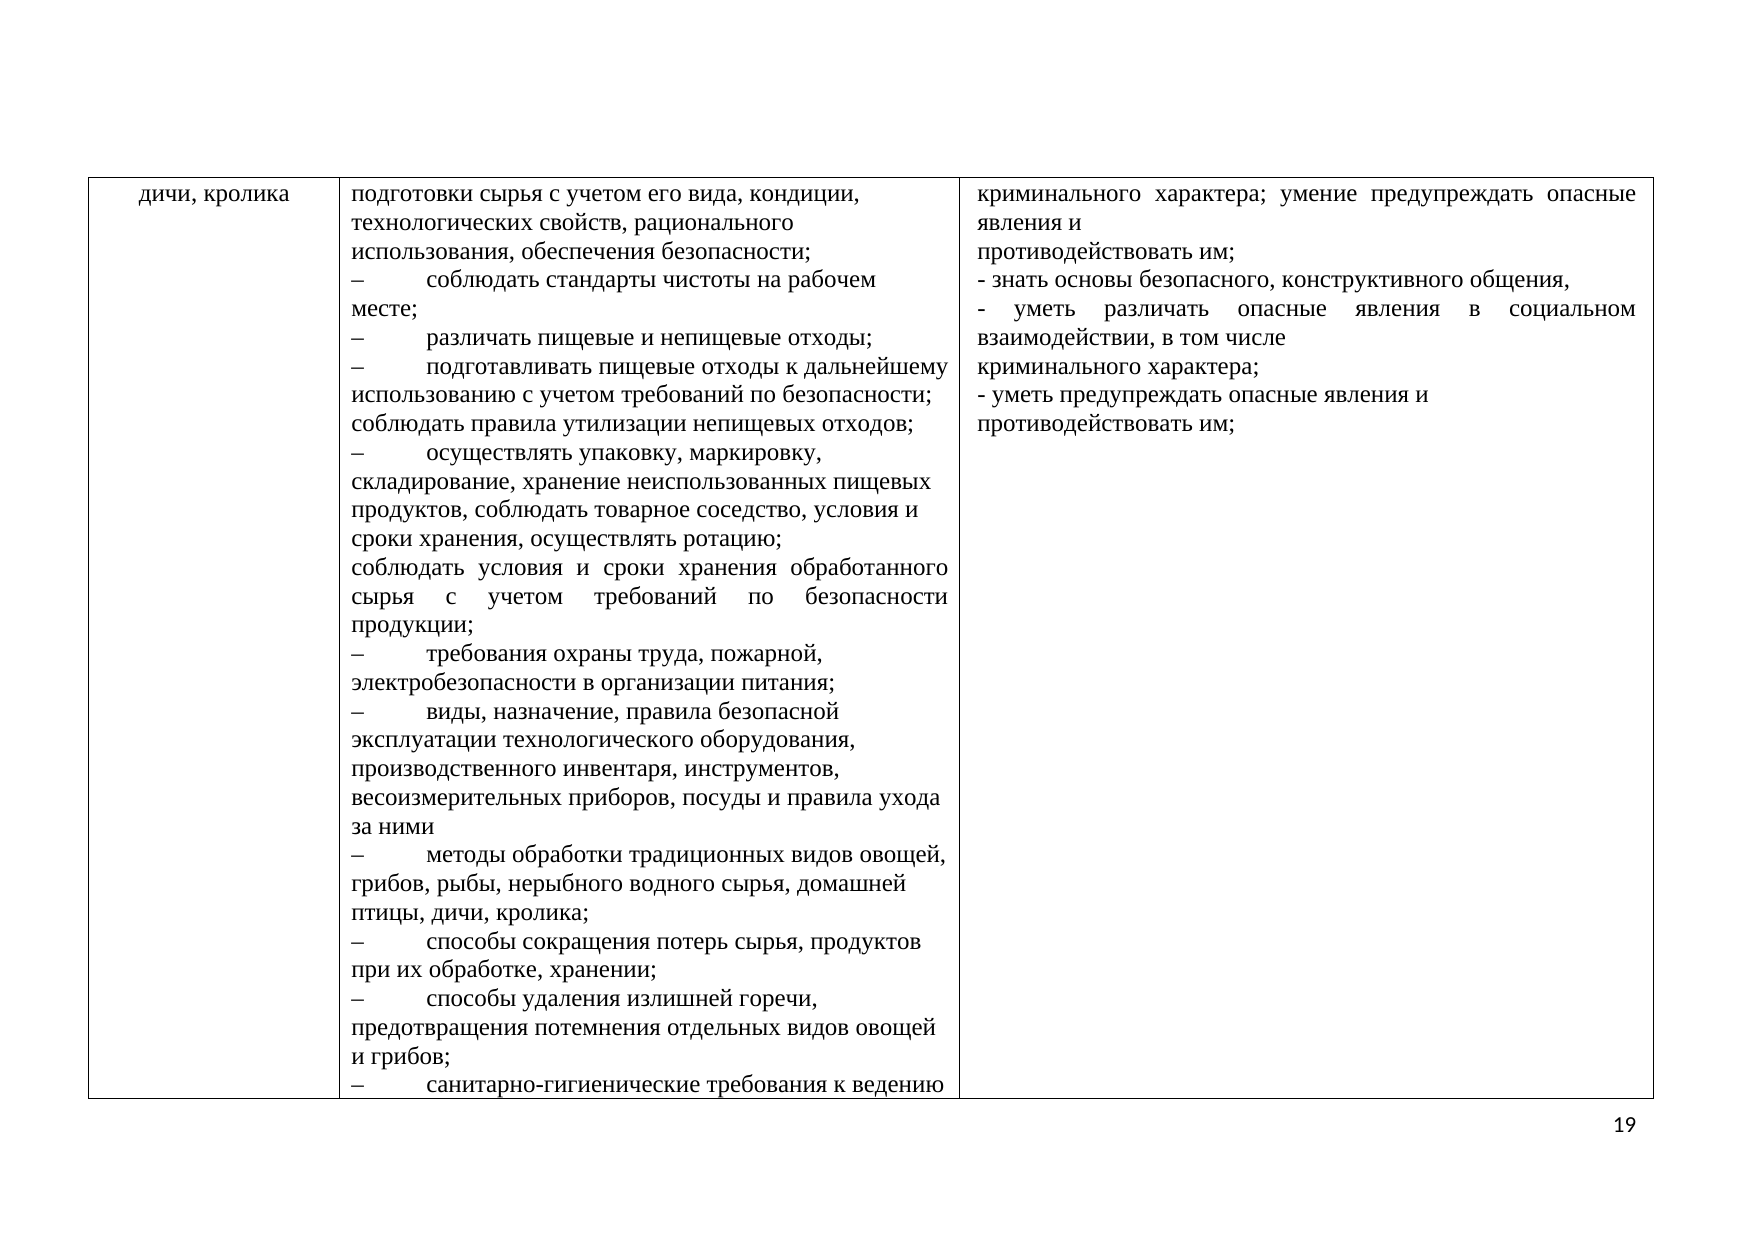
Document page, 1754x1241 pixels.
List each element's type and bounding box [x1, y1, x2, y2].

table_cell [340, 178, 959, 1098]
table_cell [960, 178, 1653, 1098]
table_cell [89, 178, 339, 1098]
